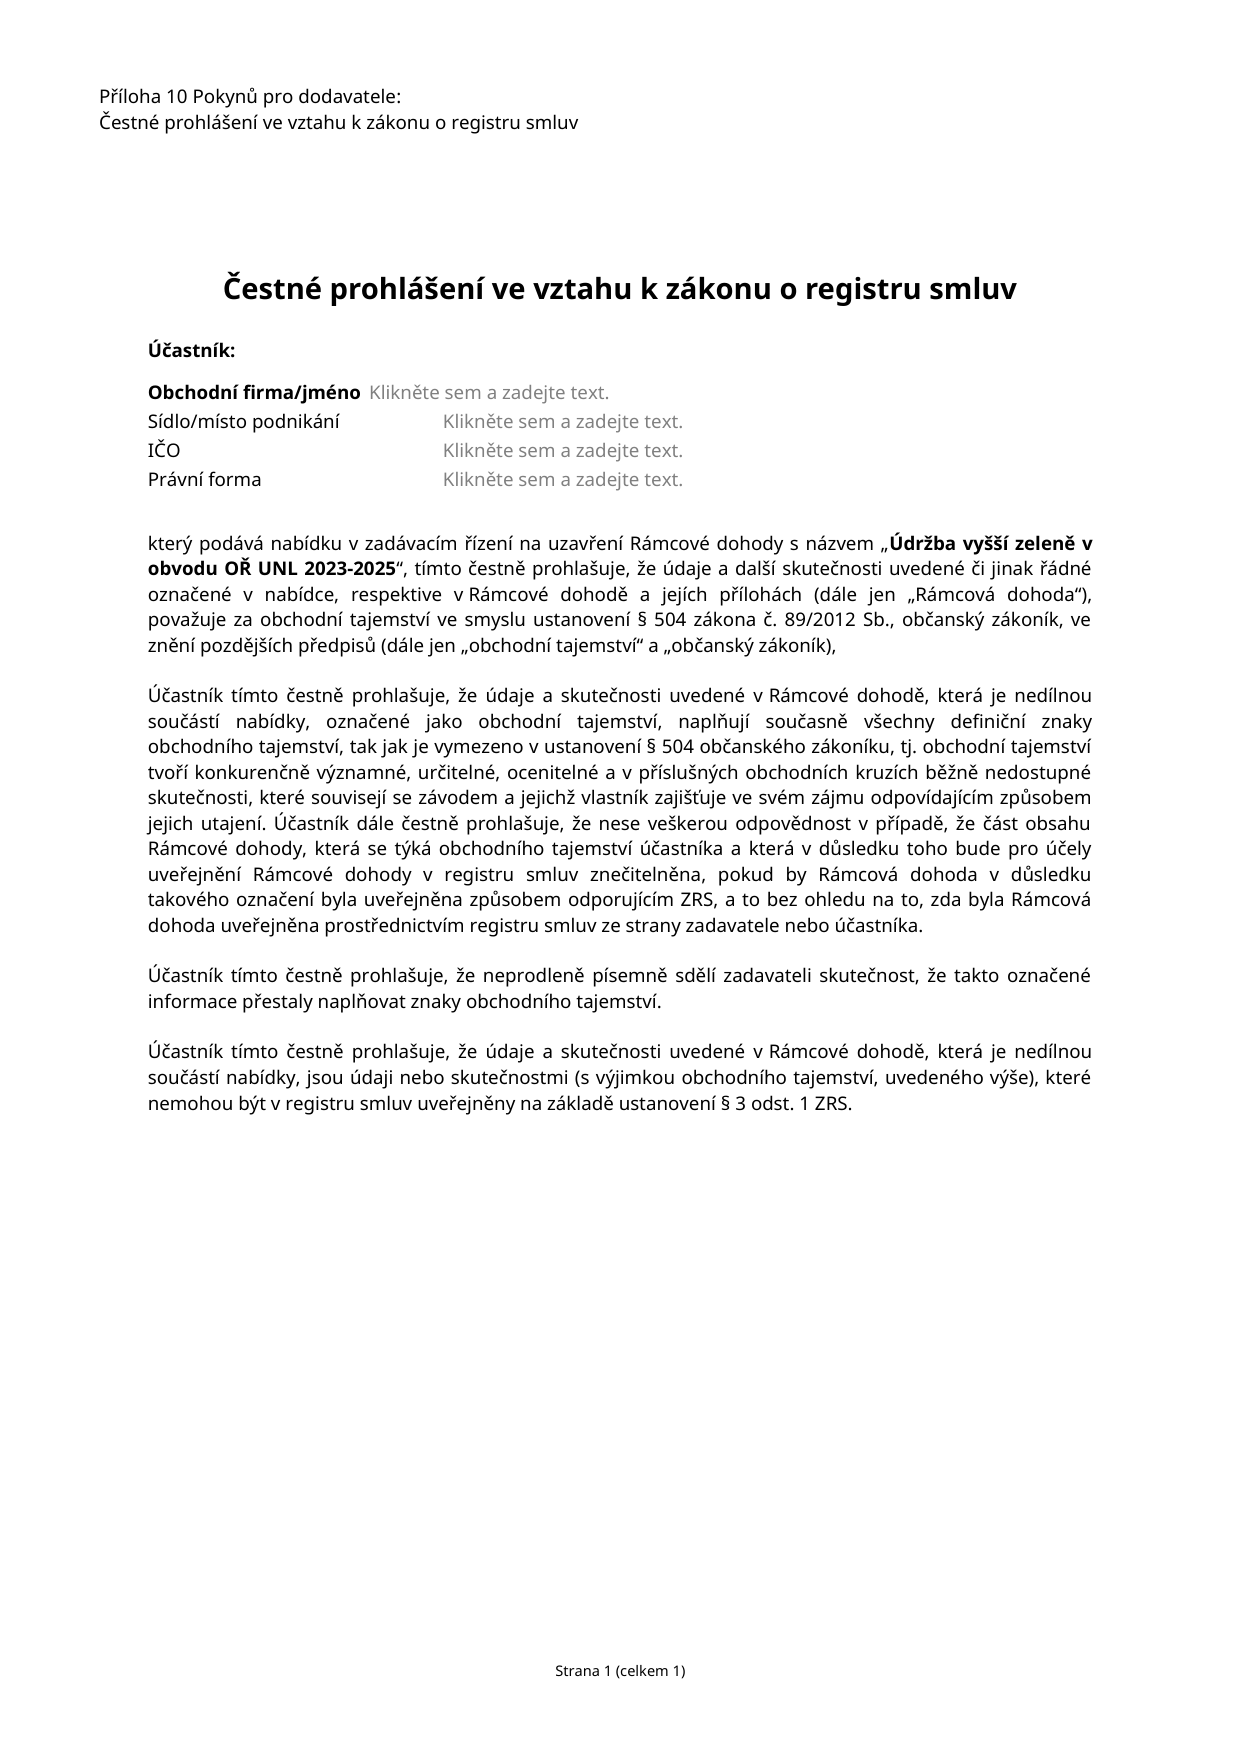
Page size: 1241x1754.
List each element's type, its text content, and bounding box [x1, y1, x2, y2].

title Čestné prohlášení ve vztahu k zákonu o registru smluv [148, 268, 1093, 308]
text který podává nabídku v zadávacím řízení na uzavření Rámcové dohody s názvem „Údržba vyšší zeleně v obvodu OŘ UNL 2023-2025“, tímto čestně prohlašuje, že údaje a další skutečnosti uvedené či jinak řádné označené v nabídce, respektive v Rámcové dohodě a jejích přílohách (dále jen „Rámcová dohoda“), považuje za obchodní tajemství ve smyslu ustanovení § 504 zákona č. 89/2012 Sb., občanský zákoník, ve znění pozdějších předpisů (dále jen „obchodní tajemství“ a „občanský zákoník), [148, 530, 1093, 658]
text Sídlo/místo podnikání [148, 405, 1093, 434]
text Účastník: [148, 333, 1093, 364]
text IČO [148, 434, 1093, 463]
text Účastník tímto čestně prohlašuje, že neprodleně písemně sdělí zadavateli skutečnost, že takto označené informace přestaly naplňovat znaky obchodního tajemství. [148, 963, 1093, 1014]
text Účastník tímto čestně prohlašuje, že údaje a skutečnosti uvedené v Rámcové dohodě, která je nedílnou součástí nabídky, označené jako obchodní tajemství, naplňují současně všechny definiční znaky obchodního tajemství, tak jak je vymezeno v ustanovení § 504 občanského zákoníku, tj. obchodní tajemství tvoří konkurenčně významné, určitelné, ocenitelné a v příslušných obchodních kruzích běžně nedostupné skutečnosti, které souvisejí se závodem a jejichž vlastník zajišťuje ve svém zájmu odpovídajícím způsobem jejich utajení. Účastník dále čestně prohlašuje, že nese veškerou odpovědnost v případě, že část obsahu Rámcové dohody, která se týká obchodního tajemství účastníka a která v důsledku toho bude pro účely uveřejnění Rámcové dohody v registru smluv znečitelněna, pokud by Rámcová dohoda v důsledku takového označení byla uveřejněna způsobem odporujícím ZRS, a to bez ohledu na to, zda byla Rámcová dohoda uveřejněna prostřednictvím registru smluv ze strany zadavatele nebo účastníka. [148, 683, 1093, 938]
text Účastník tímto čestně prohlašuje, že údaje a skutečnosti uvedené v Rámcové dohodě, která je nedílnou součástí nabídky, jsou údaji nebo skutečnostmi (s výjimkou obchodního tajemství, uvedeného výše), které nemohou být v registru smluv uveřejněny na základě ustanovení § 3 odst. 1 ZRS. [148, 1039, 1093, 1115]
text Právní forma [148, 463, 1093, 492]
text Obchodní firma/jméno [148, 376, 1093, 405]
